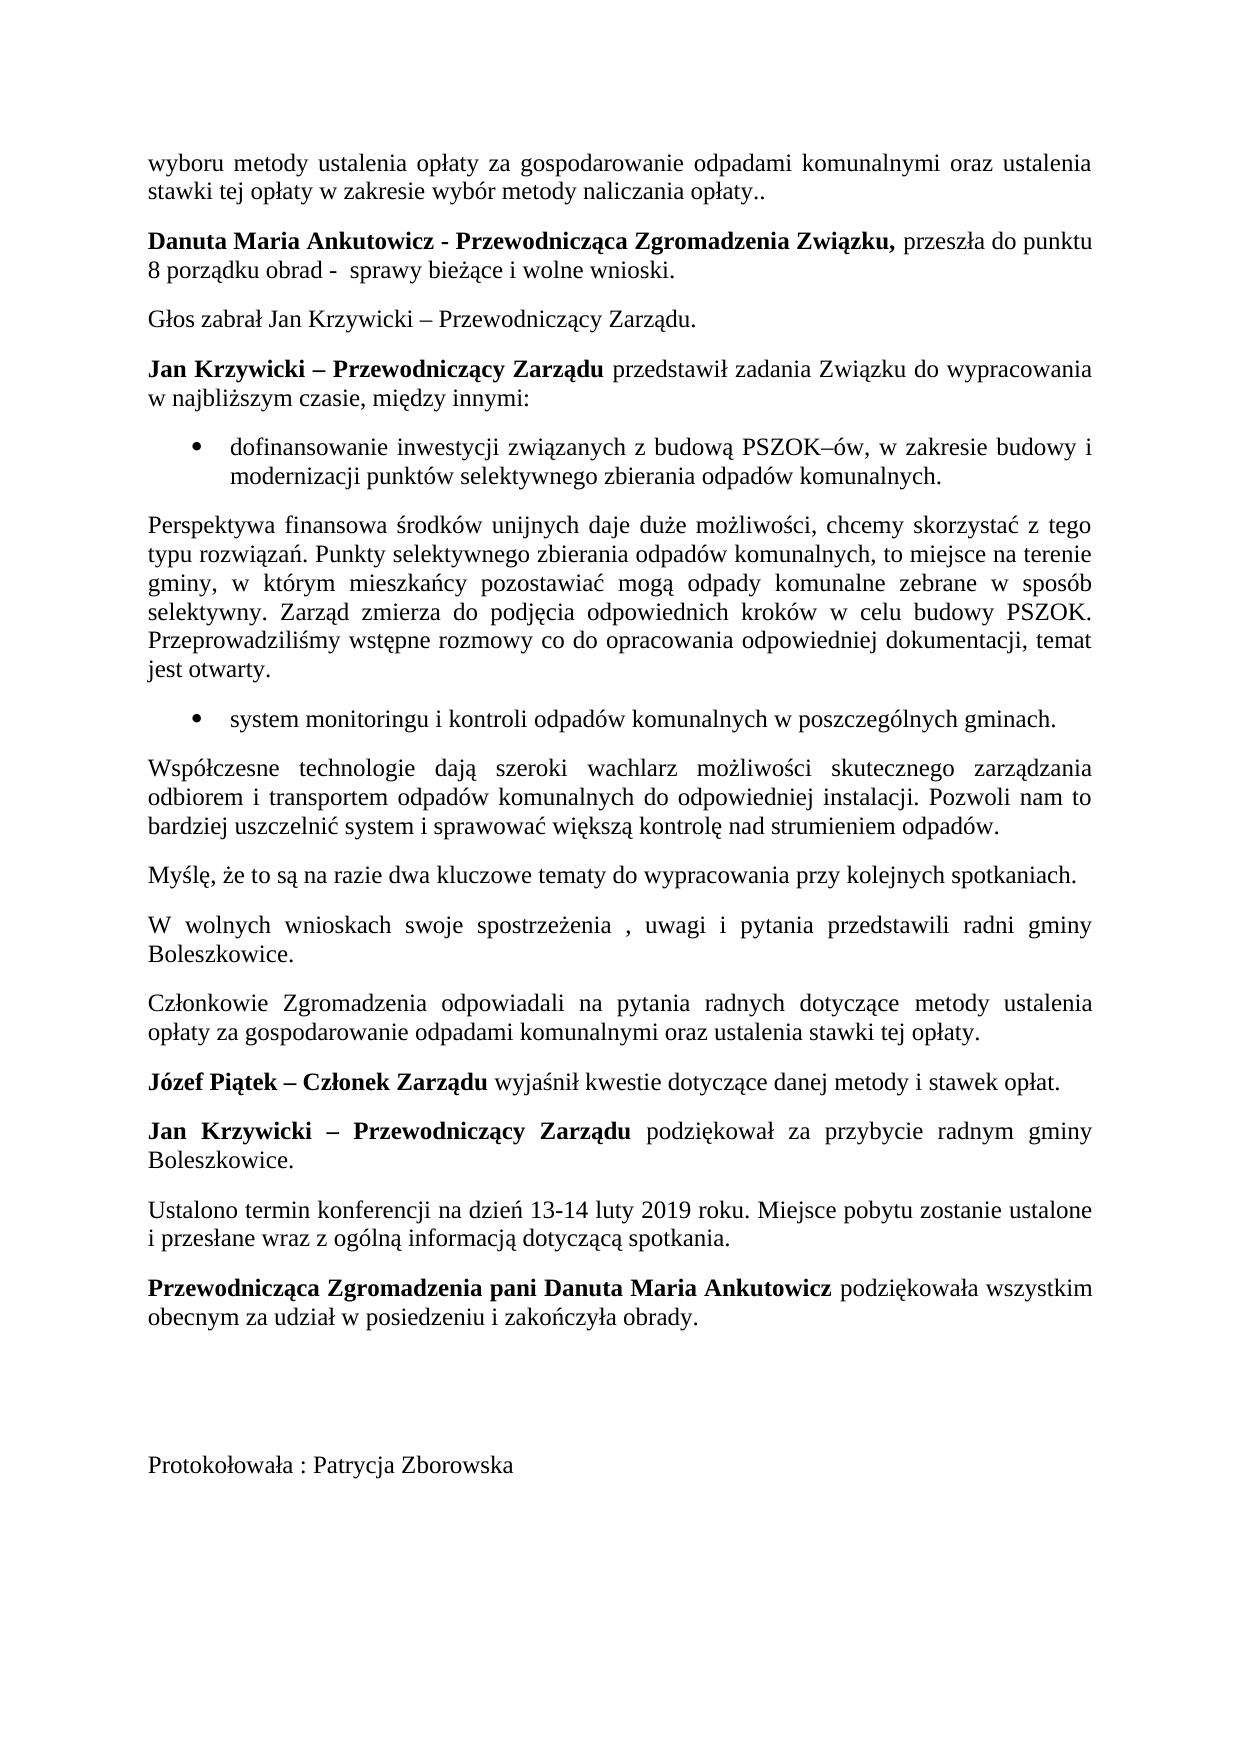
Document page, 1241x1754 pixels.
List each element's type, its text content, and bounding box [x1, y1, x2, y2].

text Współczesne technologie dają szeroki wachlarz możliwości skutecznego zarządzania odbiorem i transportem odpadów komunalnych do odpowiedniej instalacji. Pozwoli nam to bardziej uszczelnić system i sprawować większą kontrolę nad strumieniem odpadów. [148, 753, 1093, 840]
text Perspektywa finansowa środków unijnych daje duże możliwości, chcemy skorzystać z tego typu rozwiązań. Punkty selektywnego zbierania odpadów komunalnych, to miejsce na terenie gminy, w którym mieszkańcy pozostawiać mogą odpady komunalne zebrane w sposób selektywny. Zarząd zmierza do podjęcia odpowiednich kroków w celu budowy PSZOK. Przeprowadziliśmy wstępne rozmowy co do opracowania odpowiedniej dokumentacji, temat jest otwarty. [148, 511, 1093, 683]
list dofinansowanie inwestycji związanych z budową PSZOK–ów, w zakresie budowy i modernizacji punktów selektywnego zbierania odpadów komunalnych. [192, 432, 1093, 490]
text Głos zabrał Jan Krzywicki – Przewodniczący Zarządu. [148, 304, 1093, 333]
text Myślę, że to są na razie dwa kluczowe tematy do wypracowania przy kolejnych spotkaniach. [148, 861, 1093, 889]
text Przewodnicząca Zgromadzenia pani Danuta Maria Ankutowicz podziękowała wszystkim obecnym za udział w posiedzeniu i zakończyła obrady. [148, 1273, 1093, 1331]
text Członkowie Zgromadzenia odpowiadali na pytania radnych dotyczące metody ustalenia opłaty za gospodarowanie odpadami komunalnymi oraz ustalenia stawki tej opłaty. [148, 988, 1093, 1046]
text Protokołowała : Patrycja Zborowska [148, 1451, 1093, 1479]
text Ustalono termin konferencji na dzień 13-14 luty 2019 roku. Miejsce pobytu zostanie ustalone i przesłane wraz z ogólną informacją dotyczącą spotkania. [148, 1195, 1093, 1252]
text Józef Piątek – Członek Zarządu wyjaśnił kwestie dotyczące danej metody i stawek opłat. [148, 1067, 1093, 1096]
text W wolnych wnioskach swoje spostrzeżenia , uwagi i pytania przedstawili radni gminy Boleszkowice. [148, 910, 1093, 968]
text Jan Krzywicki – Przewodniczący Zarządu podziękował za przybycie radnym gminy Boleszkowice. [148, 1116, 1093, 1174]
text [148, 148, 1093, 205]
list system monitoringu i kontroli odpadów komunalnych w poszczególnych gminach. [192, 704, 1093, 733]
text Danuta Maria Ankutowicz - Przewodnicząca Zgromadzenia Związku, przeszła do punktu 8 porządku obrad - sprawy bieżące i wolne wnioski. [148, 226, 1093, 283]
text Jan Krzywicki – Przewodniczący Zarządu przedstawił zadania Związku do wypracowania w najbliższym czasie, między innymi: [148, 354, 1093, 411]
